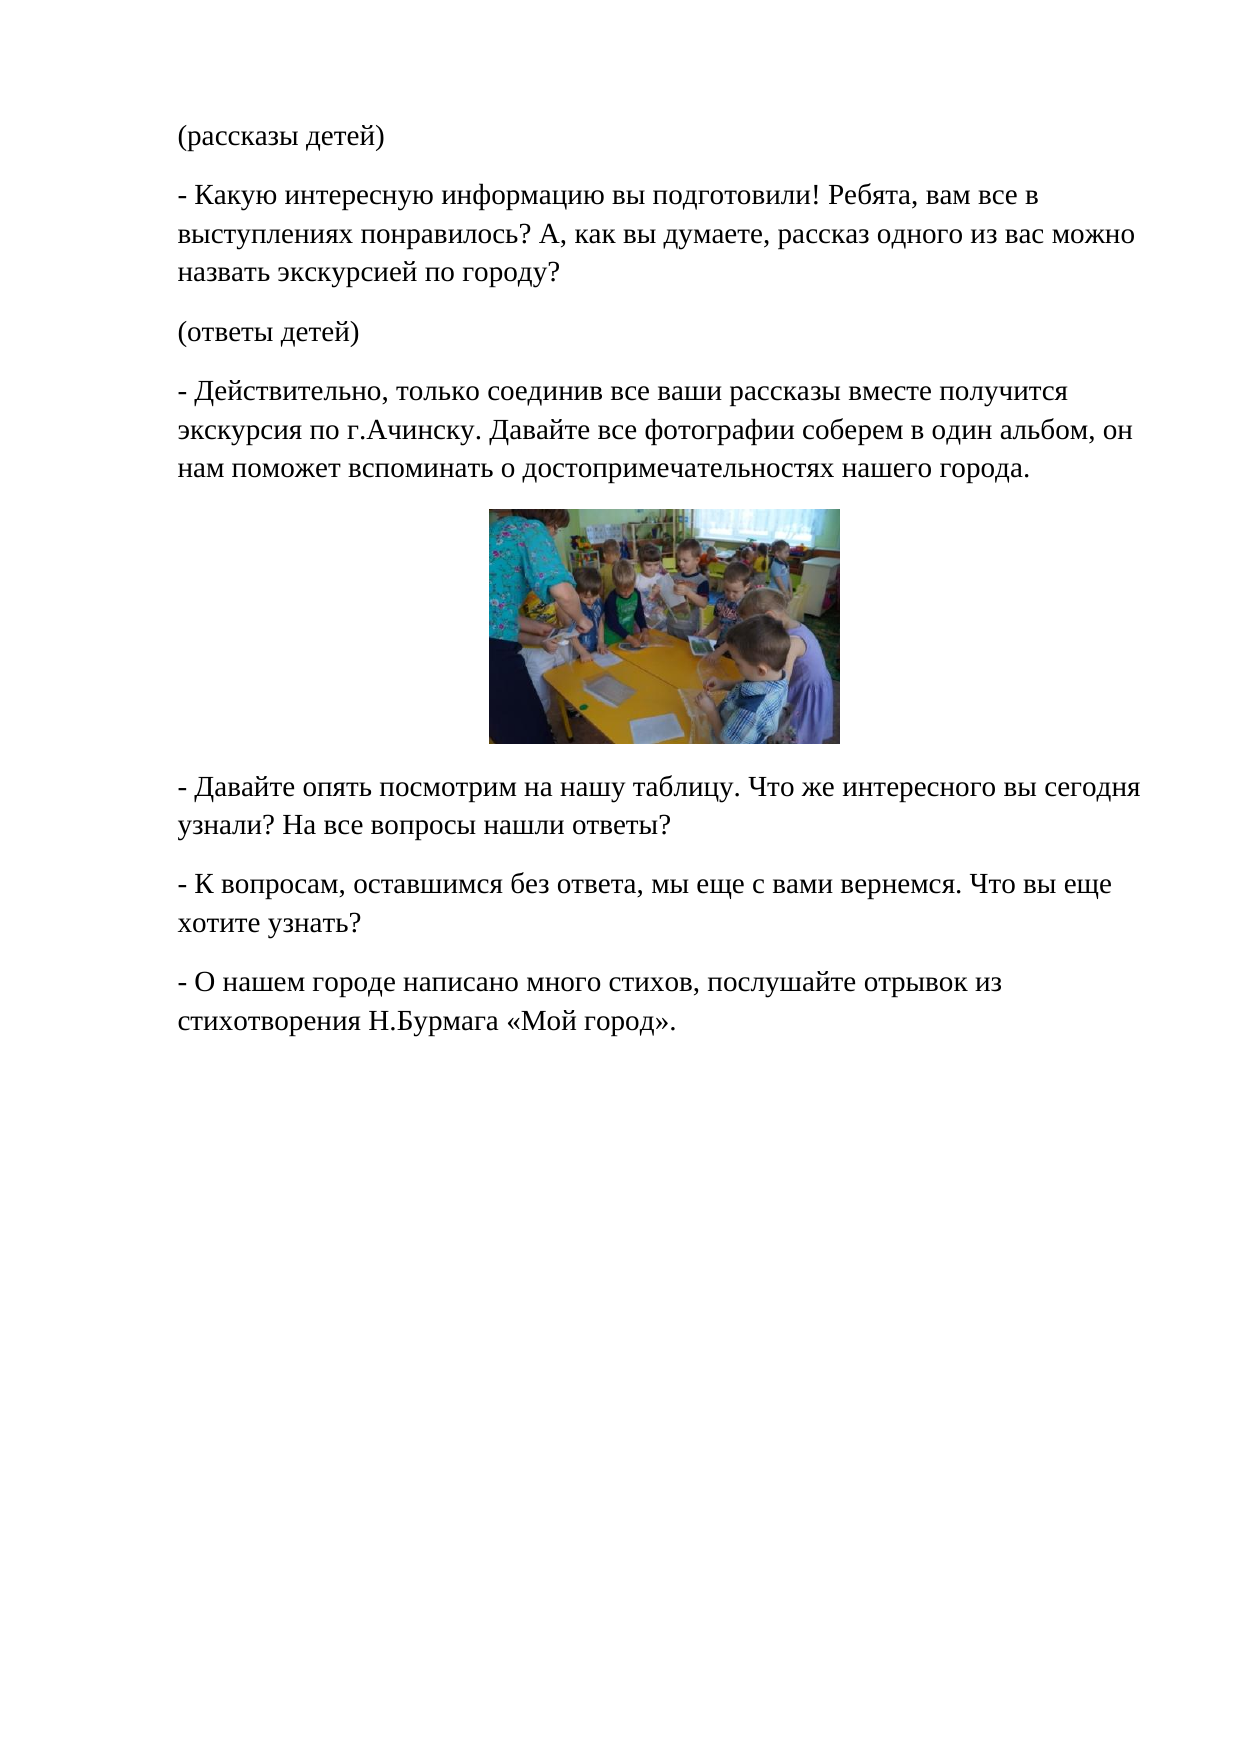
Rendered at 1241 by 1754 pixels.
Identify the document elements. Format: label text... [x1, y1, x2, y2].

text - О нашем городе написано много стихов, послушайте отрывок из стихотворения Н.Бурмага «Мой город». [177, 964, 1152, 1037]
text - Действительно, только соединив все ваши рассказы вместе получится экскурсия по г.Ачинску. Давайте все фотографии соберем в один альбом, он нам поможет вспоминать о достопримечательностях нашего города. [177, 373, 1152, 484]
text (ответы детей) [177, 314, 1152, 347]
text - Какую интересную информацию вы подготовили! Ребята, вам все в выступлениях понравилось? А, как вы думаете, рассказ одного из вас можно назвать экскурсией по городу? [177, 177, 1152, 288]
text - К вопросам, оставшимся без ответа, мы еще с вами вернемся. Что вы еще хотите узнать? [177, 867, 1152, 939]
picture [489, 509, 840, 744]
text - Давайте опять посмотрим на нашу таблицу. Что же интересного вы сегодня узнали? На все вопросы нашли ответы? [177, 769, 1152, 841]
text (рассказы детей) [177, 118, 1152, 152]
